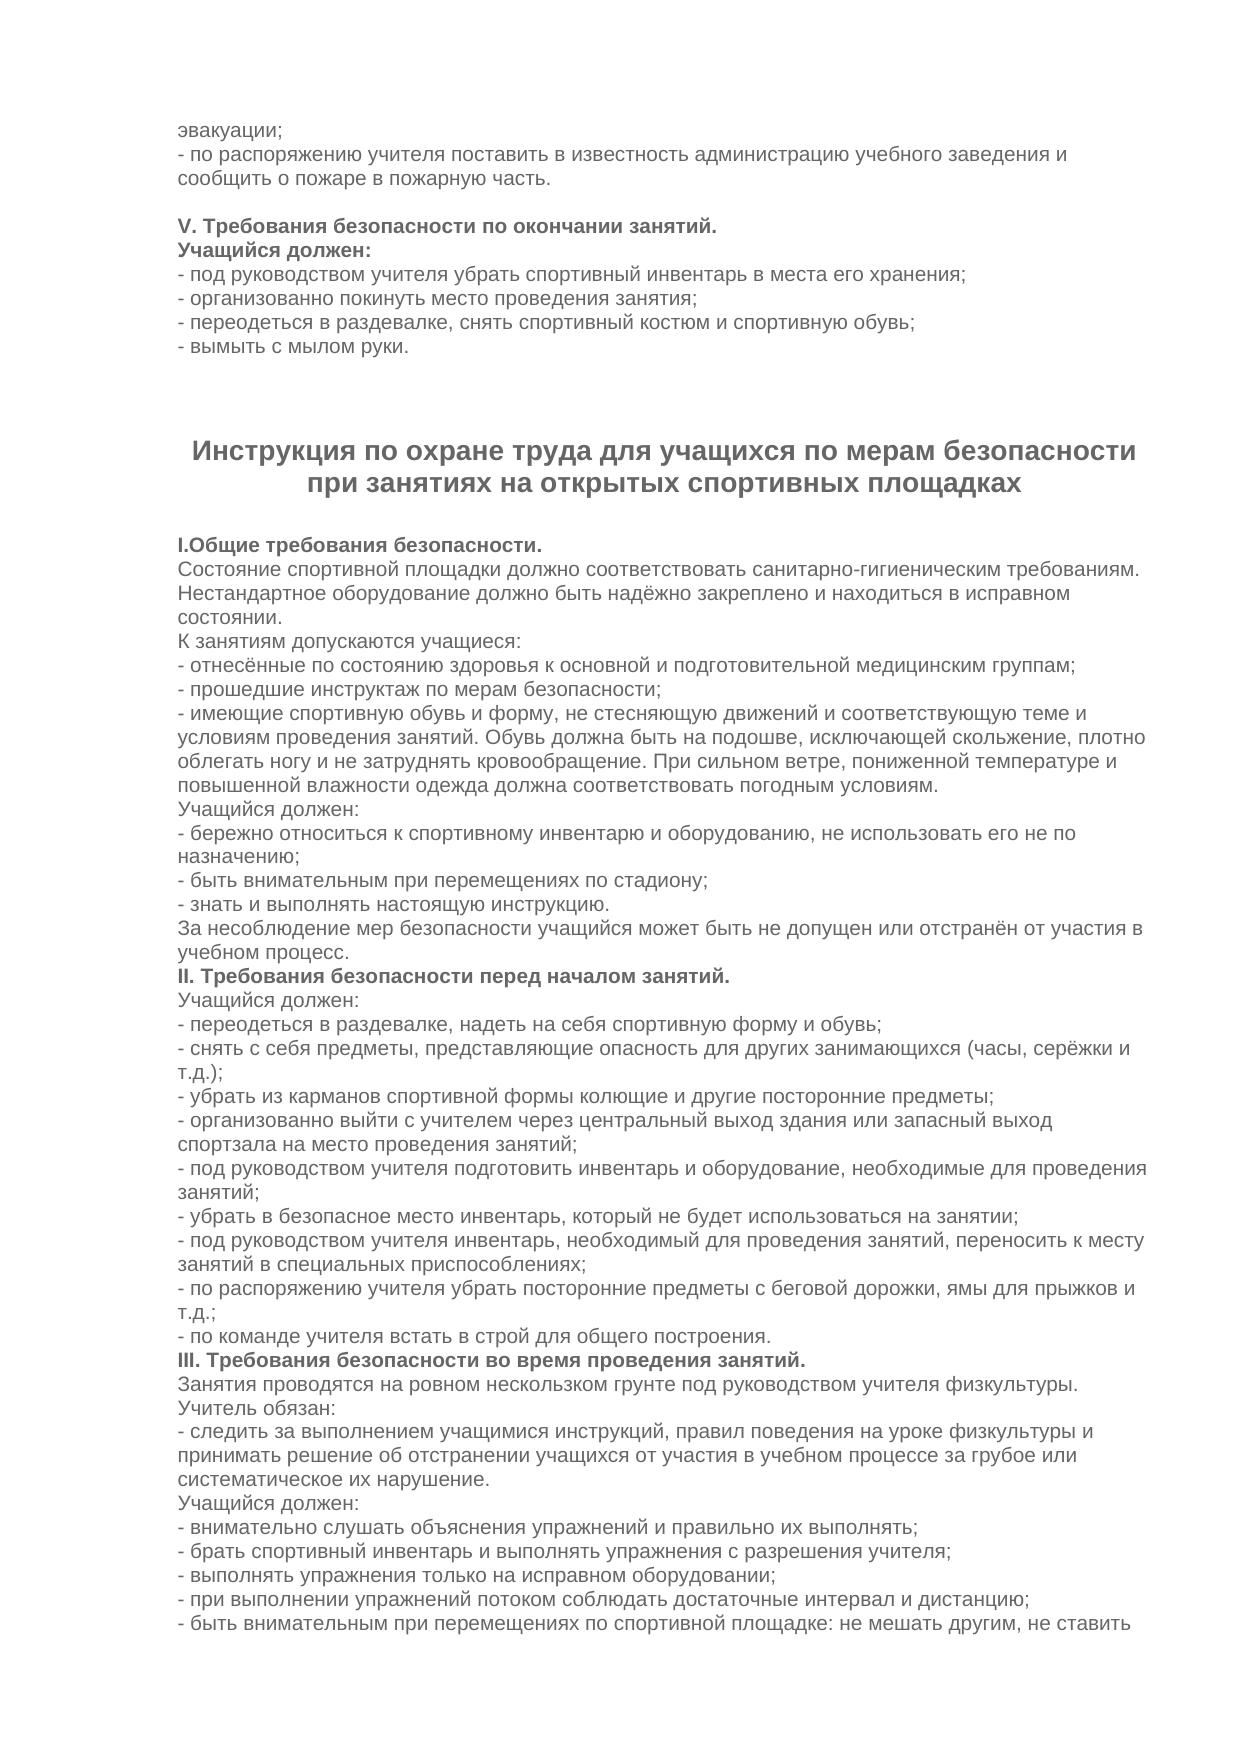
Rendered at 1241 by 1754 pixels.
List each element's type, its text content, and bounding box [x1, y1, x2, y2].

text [177, 118, 1152, 434]
text Инструкция по охране труда для учащихся по мерам безопасности при занятиях на открытых спортивных площадках [177, 434, 1152, 498]
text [177, 509, 1152, 1635]
